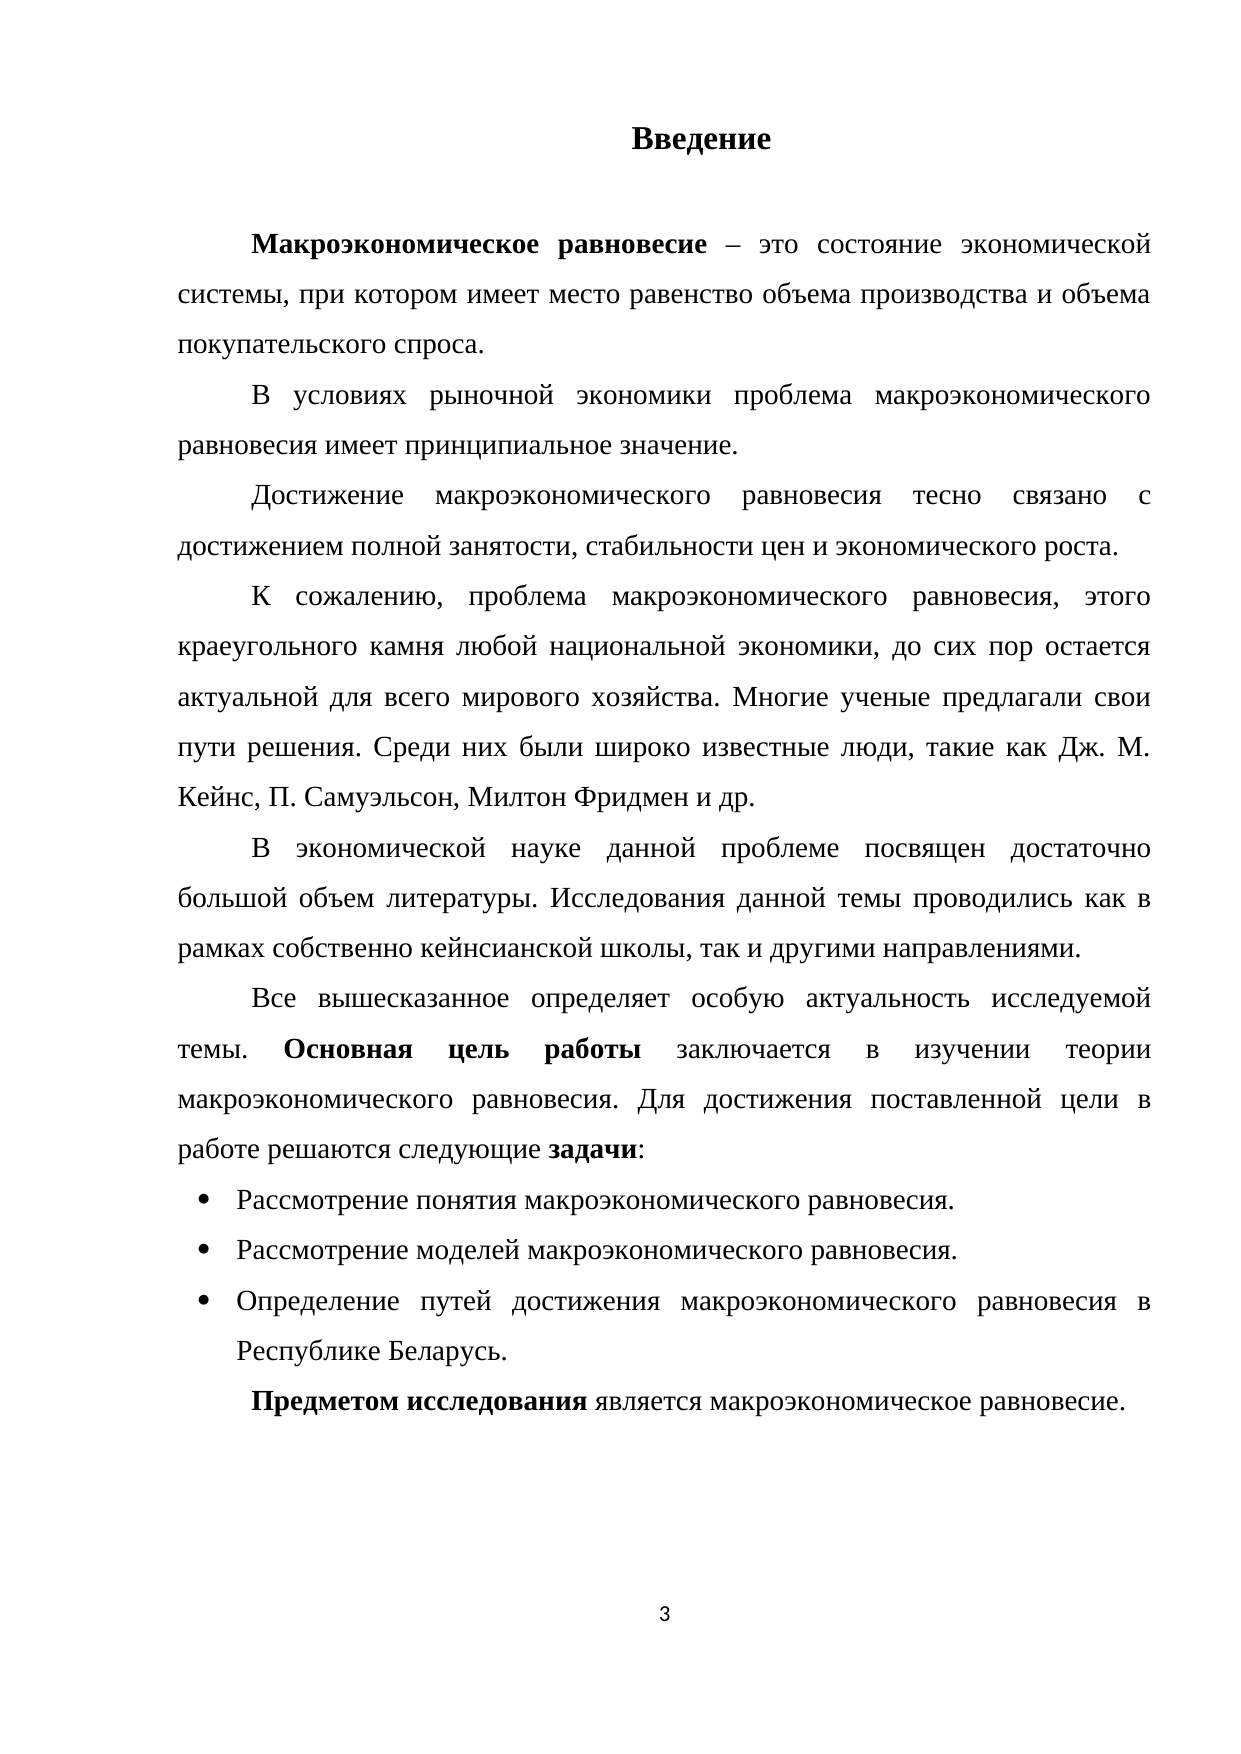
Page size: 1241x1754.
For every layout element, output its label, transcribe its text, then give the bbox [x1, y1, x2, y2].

text В условиях рыночной экономики проблема макроэкономического равновесия имеет принципиальное значение. [177, 377, 1152, 461]
text Все вышесказанное определяет особую актуальность исследуемой темы. Основная цель работы заключается в изучении теории макроэкономического равновесия. Для достижения поставленной цели в работе решаются следующие задачи: [177, 981, 1152, 1165]
text Предметом исследования является макроэкономическое равновесие. [177, 1383, 1152, 1417]
text В экономической науке данной проблеме посвящен достаточно большой объем литературы. Исследования данной темы проводились как в рамках собственно кейнсианской школы, так и другими направлениями. [177, 830, 1152, 964]
list Определение путей достижения макроэкономического равновесия в Республике Беларусь. [199, 1283, 1152, 1367]
text Достижение макроэкономического равновесия тесно связано с достижением полной занятости, стабильности цен и экономического роста. [177, 477, 1152, 561]
list Рассмотрение моделей макроэкономического равновесия. [199, 1232, 1152, 1266]
text Макроэкономическое равновесие – это состояние экономической системы, при котором имеет место равенство объема производства и объема покупательского спроса. [177, 226, 1152, 360]
list Рассмотрение понятия макроэкономического равновесия. [199, 1182, 1152, 1216]
text Введение [177, 118, 1152, 156]
text К сожалению, проблема макроэкономического равновесия, этого краеугольного камня любой национальной экономики, до сих пор остается актуальной для всего мирового хозяйства. Многие ученые предлагали свои пути решения. Среди них были широко известные люди, такие как Дж. М. Кейнс, П. Самуэльсон, Милтон Фридмен и др. [177, 578, 1152, 813]
